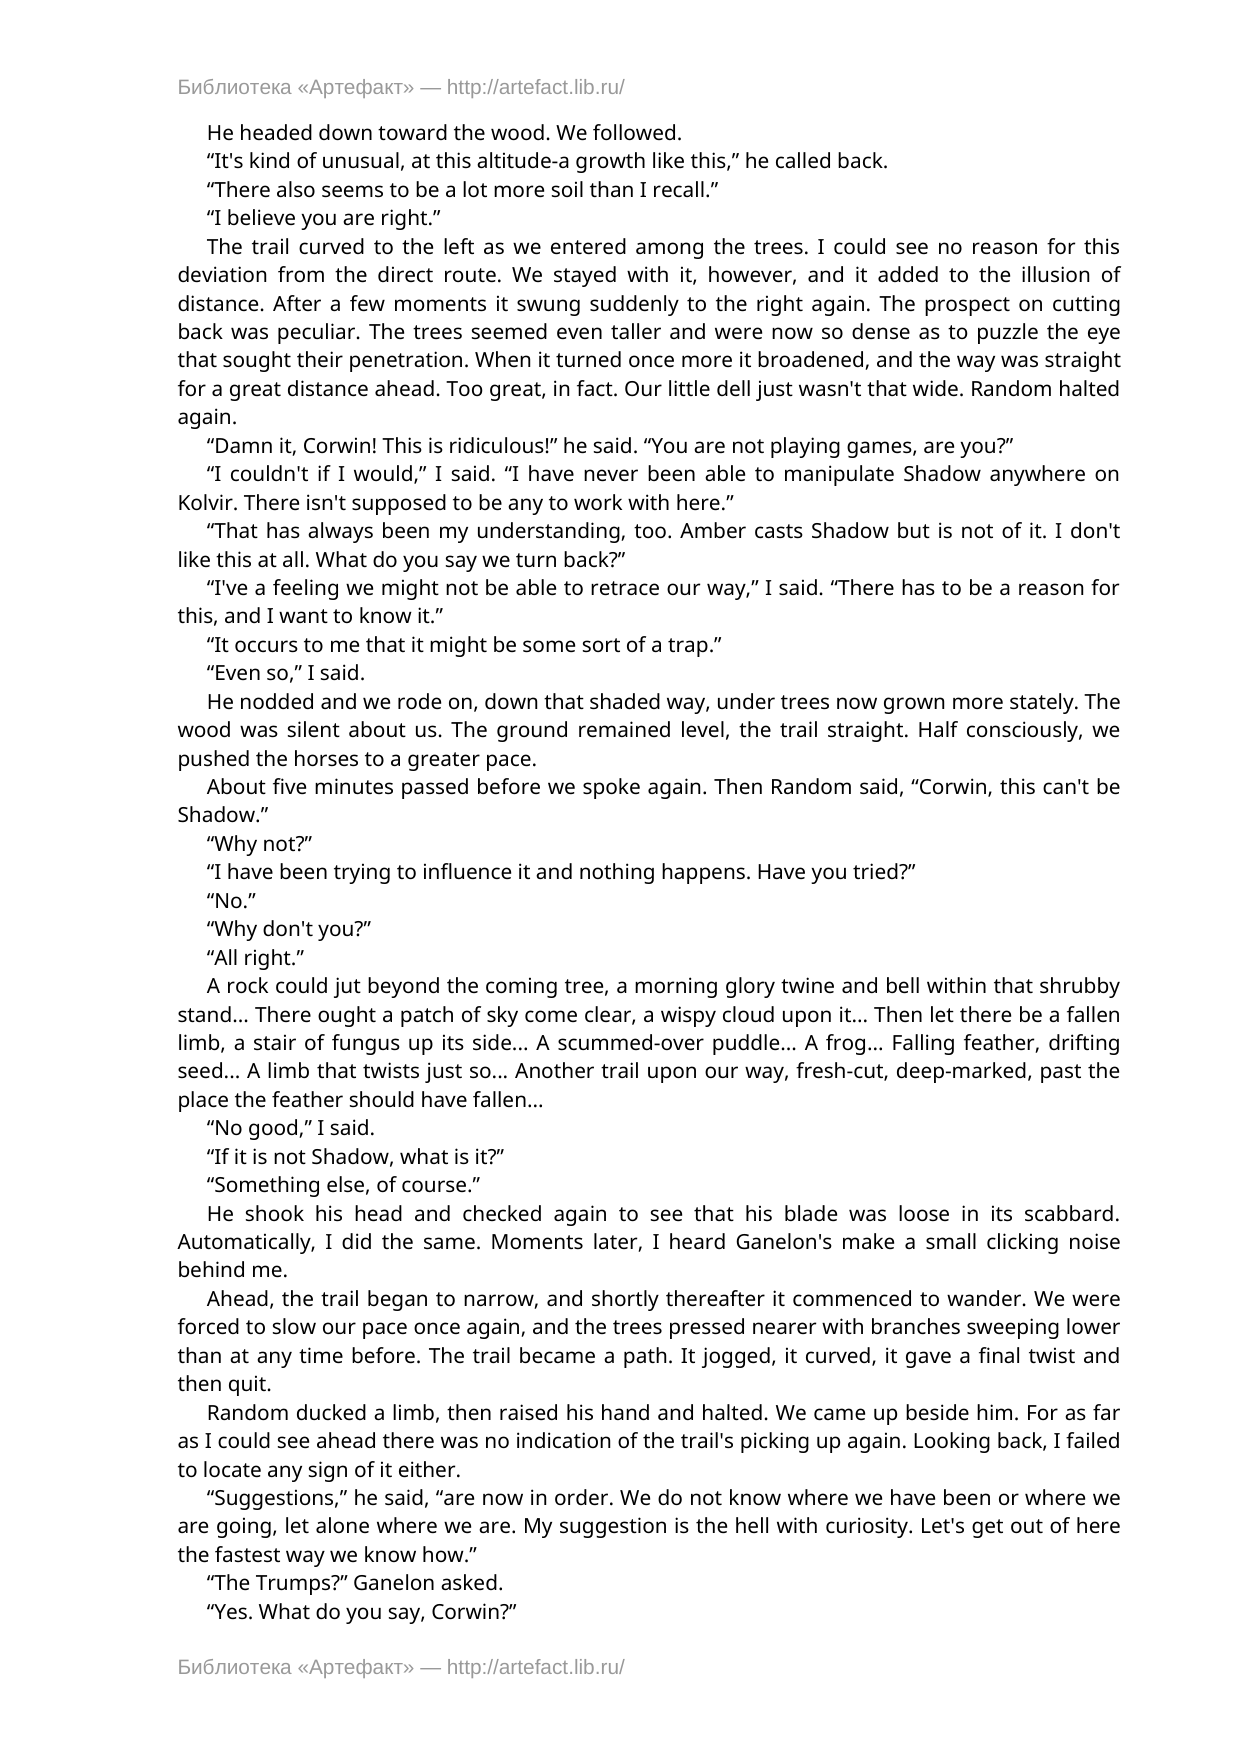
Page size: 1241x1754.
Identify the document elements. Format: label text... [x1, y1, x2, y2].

text The trail curved to the left as we entered among the trees. I could see no reason for this deviation from the direct route. We stayed with it, however, and it added to the illusion of distance. After a few moments it swung suddenly to the right again. The prospect on cutting back was peculiar. The trees seemed even taller and were now so dense as to puzzle the eye that sought their penetration. When it turned once more it broadened, and the way was straight for a great distance ahead. Too great, in fact. Our little dell just wasn't that wide. Random halted again. [177, 232, 1122, 431]
text “Yes. What do you say, Corwin?” [177, 1597, 1122, 1625]
text Ahead, the trail began to narrow, and shortly thereafter it commenced to wander. We were forced to slow our pace once again, and the trees pressed nearer with branches sweeping lower than at any time before. The trail became a path. It jogged, it curved, it gave a final twist and then quit. [177, 1284, 1122, 1398]
text “All right.” [177, 943, 1122, 971]
text “Why don't you?” [177, 914, 1122, 943]
text “I have been trying to influence it and nothing happens. Have you tried?” [177, 857, 1122, 886]
text “Something else, of course.” [177, 1170, 1122, 1199]
text “I've a feeling we might not be able to retrace our way,” I said. “There has to be a reason for this, and I want to know it.” [177, 573, 1122, 630]
text He shook his head and checked again to see that his blade was loose in its scabbard. Automatically, I did the same. Moments later, I heard Ganelon's make a small clicking noise behind me. [177, 1199, 1122, 1284]
text “I couldn't if I would,” I said. “I have never been able to manipulate Shadow anywhere on Kolvir. There isn't supposed to be any to work with here.” [177, 459, 1122, 516]
text “Damn it, Corwin! This is ridiculous!” he said. “You are not playing games, are you?” [177, 431, 1122, 459]
text “Even so,” I said. [177, 658, 1122, 687]
text “The Trumps?” Ganelon asked. [177, 1568, 1122, 1597]
text “If it is not Shadow, what is it?” [177, 1142, 1122, 1170]
text “It occurs to me that it might be some sort of a trap.” [177, 630, 1122, 658]
text He headed down toward the wood. We followed. [177, 118, 1122, 147]
text Random ducked a limb, then raised his hand and halted. We came up beside him. For as far as I could see ahead there was no indication of the trail's picking up again. Looking back, I failed to locate any sign of it either. [177, 1398, 1122, 1483]
text “It's kind of unusual, at this altitude-a growth like this,” he called back. [177, 147, 1122, 175]
text “No good,” I said. [177, 1113, 1122, 1142]
text “No.” [177, 886, 1122, 914]
text “That has always been my understanding, too. Amber casts Shadow but is not of it. I don't like this at all. What do you say we turn back?” [177, 516, 1122, 573]
text He nodded and we rode on, down that shaded way, under trees now grown more stately. The wood was silent about us. The ground remained level, the trail straight. Half consciously, we pushed the horses to a greater pace. [177, 687, 1122, 772]
text About five minutes passed before we spoke again. Then Random said, “Corwin, this can't be Shadow.” [177, 772, 1122, 829]
text “Why not?” [177, 829, 1122, 857]
text A rock could jut beyond the coming tree, a morning glory twine and bell within that shrubby stand... There ought a patch of sky come clear, a wispy cloud upon it... Then let there be a fallen limb, a stair of fungus up its side... A scummed-over puddle... A frog... Falling feather, drifting seed... A limb that twists just so... Another trail upon our way, fresh-cut, deep-marked, past the place the feather should have fallen... [177, 971, 1122, 1113]
text “Suggestions,” he said, “are now in order. We do not know where we have been or where we are going, let alone where we are. My suggestion is the hell with curiosity. Let's get out of here the fastest way we know how.” [177, 1483, 1122, 1568]
text “There also seems to be a lot more soil than I recall.” [177, 175, 1122, 203]
text “I believe you are right.” [177, 203, 1122, 232]
